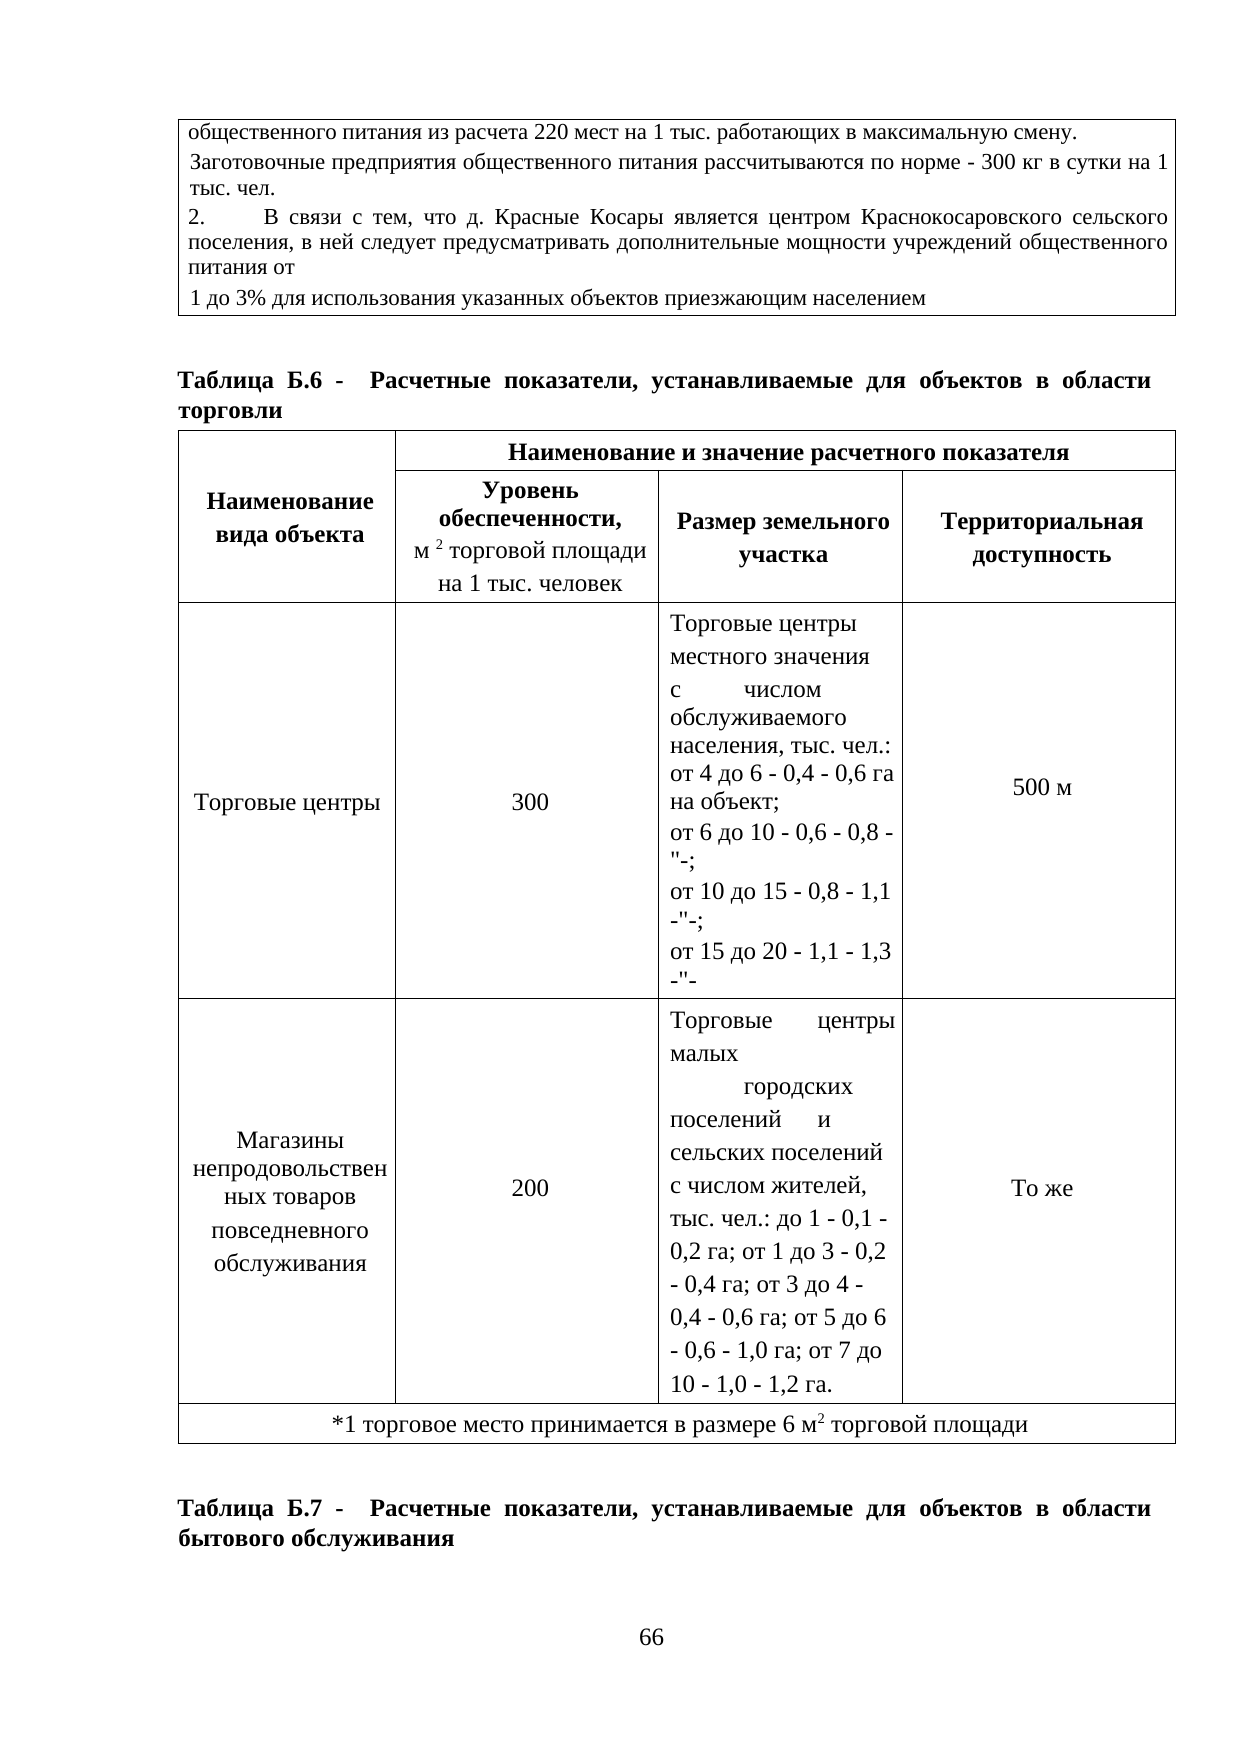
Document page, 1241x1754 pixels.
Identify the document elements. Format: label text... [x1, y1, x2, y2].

table_cell Торговые центры местного значения с числом обслуживаемого населения, тыс. чел.: от 4 до 6 - 0,4 - 0,6 га на объект; от 6 до 10 - 0,6 - 0,8 - "-; от 10 до 15 - 0,8 - 1,1 -"-; от 15 до 20 - 1,1 - 1,3 -"- [659, 603, 902, 998]
table_cell Уровень обеспеченности, м 2 торговой площади на 1 тыс. человек [396, 471, 658, 602]
table_header Наименование и значение расчетного показателя [396, 431, 1175, 470]
table_header Наименование вида объекта [179, 431, 395, 602]
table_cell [179, 120, 1175, 315]
table_cell 300 [396, 603, 658, 998]
table_cell То же [903, 999, 1175, 1403]
table_cell Магазины непродовольствен ных товаров повседневного обслуживания [179, 999, 395, 1403]
text Таблица Б.7 - Расчетные показатели, устанавливаемые для объектов в области бытового обслуживания [177, 1493, 1153, 1552]
table_cell Территориальная доступность [903, 471, 1175, 602]
table_cell 500 м [903, 603, 1175, 998]
text Таблица Б.6 - Расчетные показатели, устанавливаемые для объектов в области торговли [177, 366, 1153, 424]
table_cell Торговые центры малых городских поселений и сельских поселений с числом жителей, тыс. чел.: до 1 - 0,1 - 0,2 га; от 1 до 3 - 0,2 - 0,4 га; от 3 до 4 - 0,4 - 0,6 га; от 5 до 6 - 0,6 - 1,0 га; от 7 до 10 - 1,0 - 1,2 га. [659, 999, 902, 1403]
table_cell *1 торговое место принимается в размере 6 м2 торговой площади [179, 1404, 1175, 1443]
table_cell Размер земельного участка [659, 471, 902, 602]
table_cell 200 [396, 999, 658, 1403]
table_cell Торговые центры [179, 603, 395, 998]
